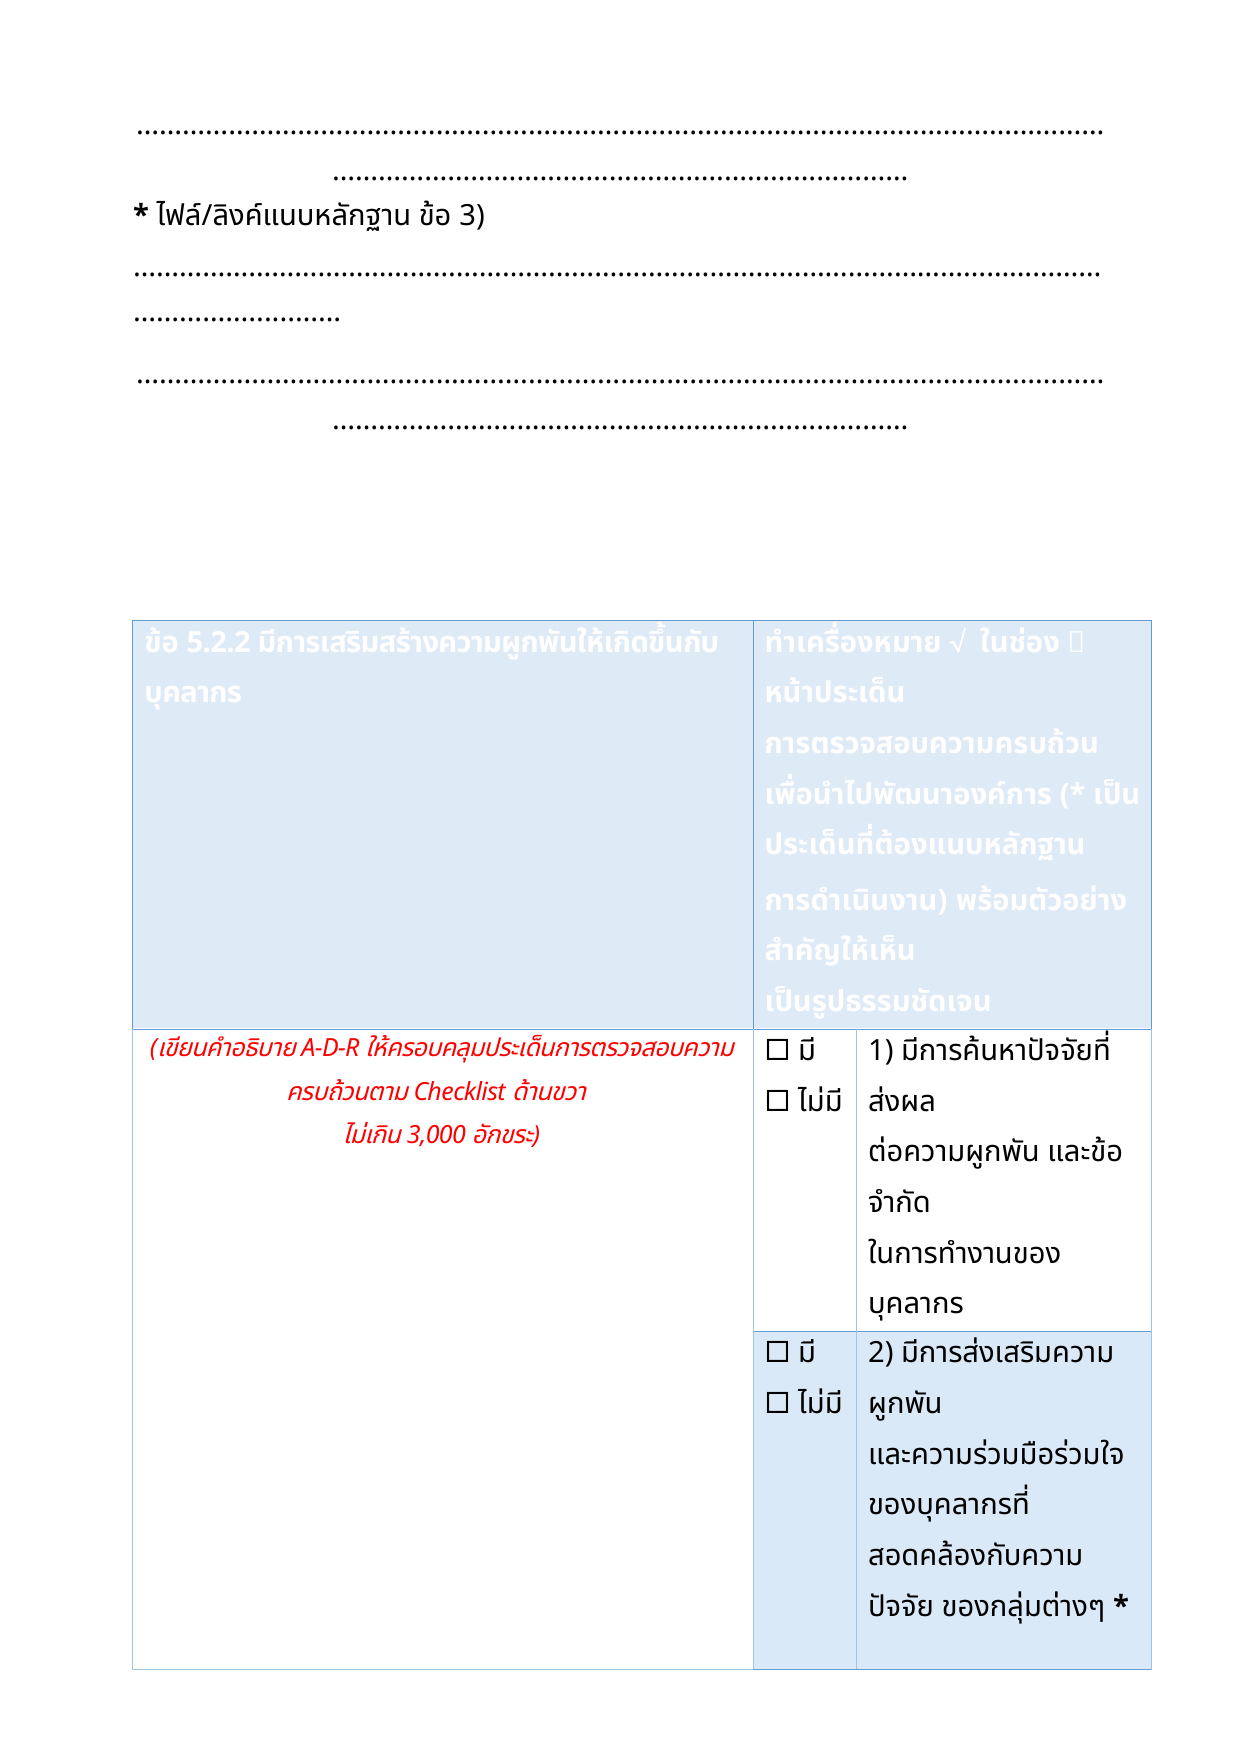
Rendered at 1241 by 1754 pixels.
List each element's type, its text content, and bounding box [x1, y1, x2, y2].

table_cell 1) มีการค้นหาปัจจัยที่ส่งผล ต่อความผูกพัน และข้อจำกัด ในการทำงานของบุคลากร [857, 1030, 1151, 1331]
table_cell (เขียนคำอธิบาย A-D-R ให้ครอบคลุมประเด็นการตรวจสอบความครบถ้วนตาม Checklist ด้านขวา ไม่เกิน 3,000 อักขระ) [133, 1030, 753, 1669]
text * ไฟล์/ลิงค์แนบหลักฐาน ข้อ 3) ……………………………………………………………………………………………………………………………......…… [133, 195, 1107, 330]
table_header ข้อ 5.2.2 มีการเสริมสร้างความผูกพันให้เกิดขึ้นกับบุคลากร [133, 621, 753, 1028]
text ………………………………………………………………………………………………………………………………………………………………………………… [133, 103, 1107, 189]
table_cell มี ไม่มี [754, 1332, 856, 1669]
table_cell 2) มีการส่งเสริมความผูกพัน และความร่วมมือร่วมใจของบุคลากรที่สอดคล้องกับความปัจจัย ของกลุ่มต่างๆ * [857, 1332, 1151, 1669]
table_cell มี ไม่มี [754, 1030, 856, 1331]
text ………………………………………………………………………………………………………………………………………………………………………………… [133, 353, 1107, 438]
table_header ทำเครื่องหมาย ในช่อง หน้าประเด็น การตรวจสอบความครบถ้วน เพื่อนำไปพัฒนาองค์การ (* เป็นประเด็นที่ต้องแนบหลักฐาน การดำเนินงาน) พร้อมตัวอย่างสำคัญให้เห็น เป็นรูปธรรมชัดเจน [754, 621, 1151, 1028]
